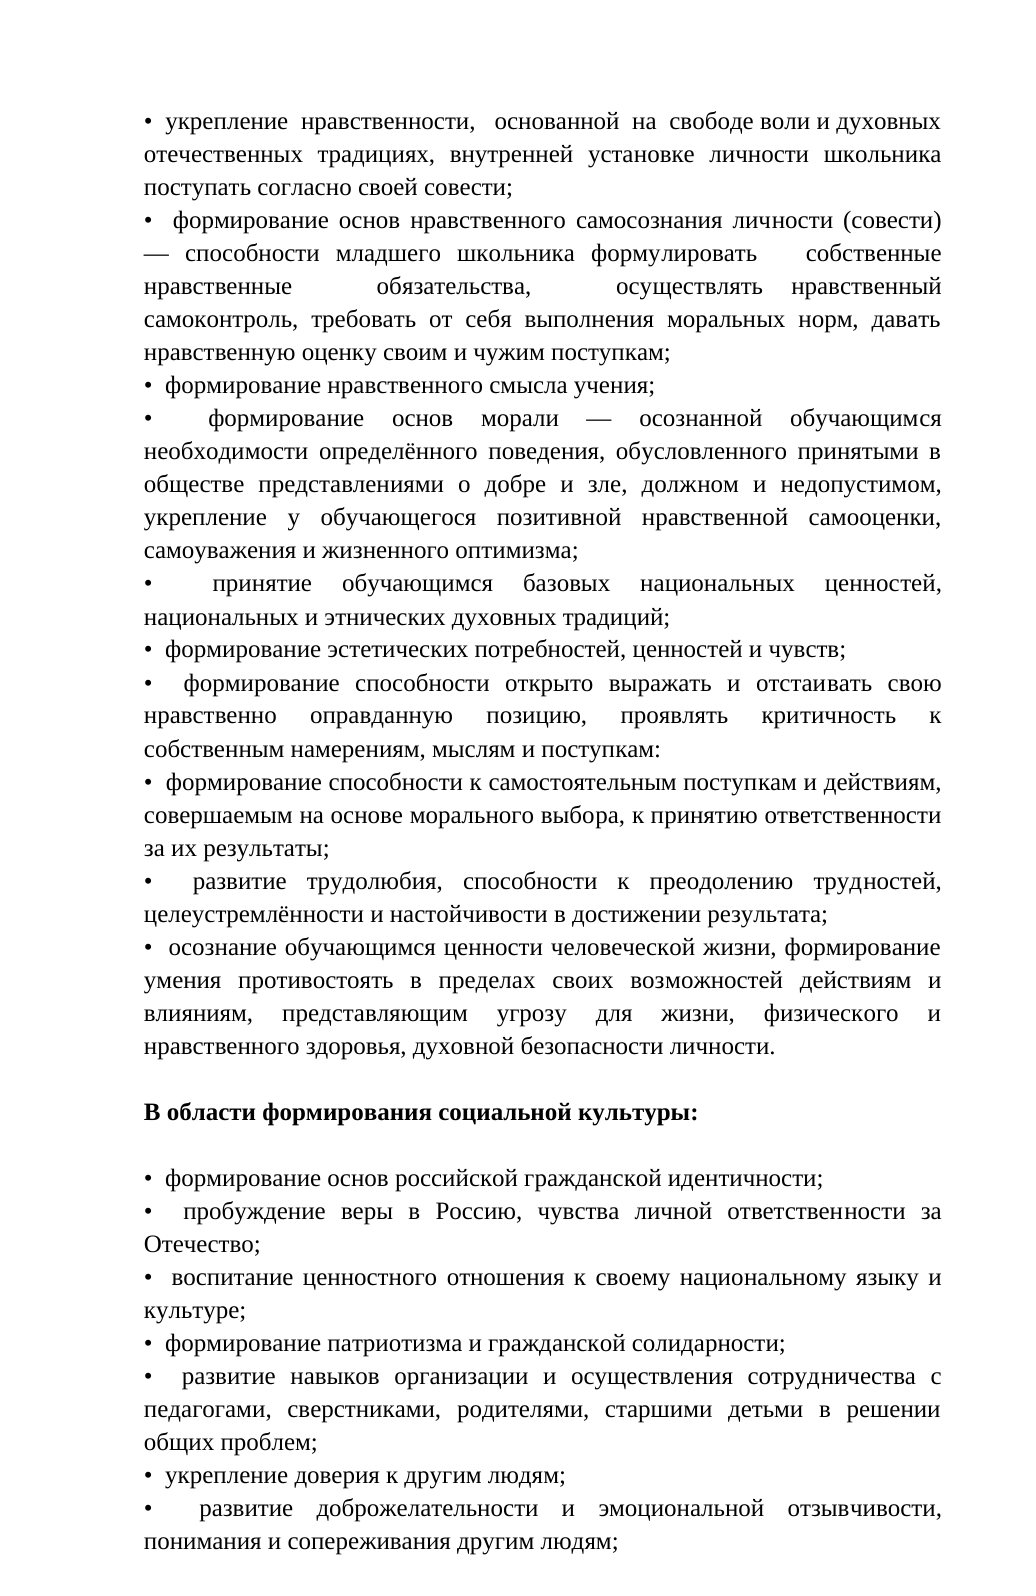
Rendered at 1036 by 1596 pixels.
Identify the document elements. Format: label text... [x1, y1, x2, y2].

text • воспитание ценностного отношения к своему национальному языку и культуре; [144, 1262, 942, 1324]
text • развитие трудолюбия, способности к преодолению трудностей, целеустремлённости и настойчивости в достижении результата; [144, 866, 942, 927]
text • принятие обучающимся базовых национальных ценностей, национальных и этнических духовных традиций; [144, 568, 942, 630]
text • формирование способности открыто выражать и отстаивать свою нравственно оправданную позицию, проявлять критичность к собственным намерениям, мыслям и поступкам: [144, 668, 942, 762]
text • формирование патриотизма и гражданской солидарности; [144, 1328, 942, 1357]
text • осознание обучающимся ценности человеческой жизни, формирование умения противостоять в пределах своих возможностей действиям и влияниям, представляющим угрозу для жизни, физического и нравственного здоровья, духовной безопасности личности. [144, 932, 942, 1059]
text • укрепление нравственности, основанной на свободе воли и духовных отечественных традициях, внутренней установке личности школьника поступать согласно своей совести; [144, 106, 942, 201]
text • укрепление доверия к другим людям; [144, 1460, 942, 1489]
text • формирование способности к самостоятельным поступкам и действиям, совершаемым на основе морального выбора, к принятию ответственности за их результаты; [144, 767, 942, 861]
text • пробуждение веры в Россию, чувства личной ответственности за Отечество; [144, 1196, 942, 1258]
text • формирование основ нравственного самосознания личности (совести) — способности младшего школьника формулировать собственные нравственные обязательства, осуществлять нравственный самоконтроль, требовать от себя выполнения моральных норм, давать нравственную оценку своим и чужим поступкам; [144, 205, 942, 366]
text • формирование эстетических потребностей, ценностей и чувств; [144, 634, 942, 663]
text • развитие навыков организации и осуществления сотрудничества с педагогами, сверстниками, родителями, старшими детьми в решении общих проблем; [144, 1361, 942, 1456]
text • формирование основ российской гражданской идентичности; [144, 1163, 942, 1192]
text • формирование нравственного смысла учения; [144, 370, 942, 399]
text • формирование основ морали — осознанной обучающимся необходимости определённого поведения, обусловленного принятыми в обществе представлениями о добре и зле, должном и недопустимом, укрепление у обучающегося позитивной нравственной самооценки, самоуважения и жизненного оптимизма; [144, 403, 942, 564]
text В области формирования социальной культуры: [144, 1097, 942, 1126]
text • развитие доброжелательности и эмоциональной отзывчивости, понимания и сопереживания другим людям; [144, 1493, 942, 1555]
